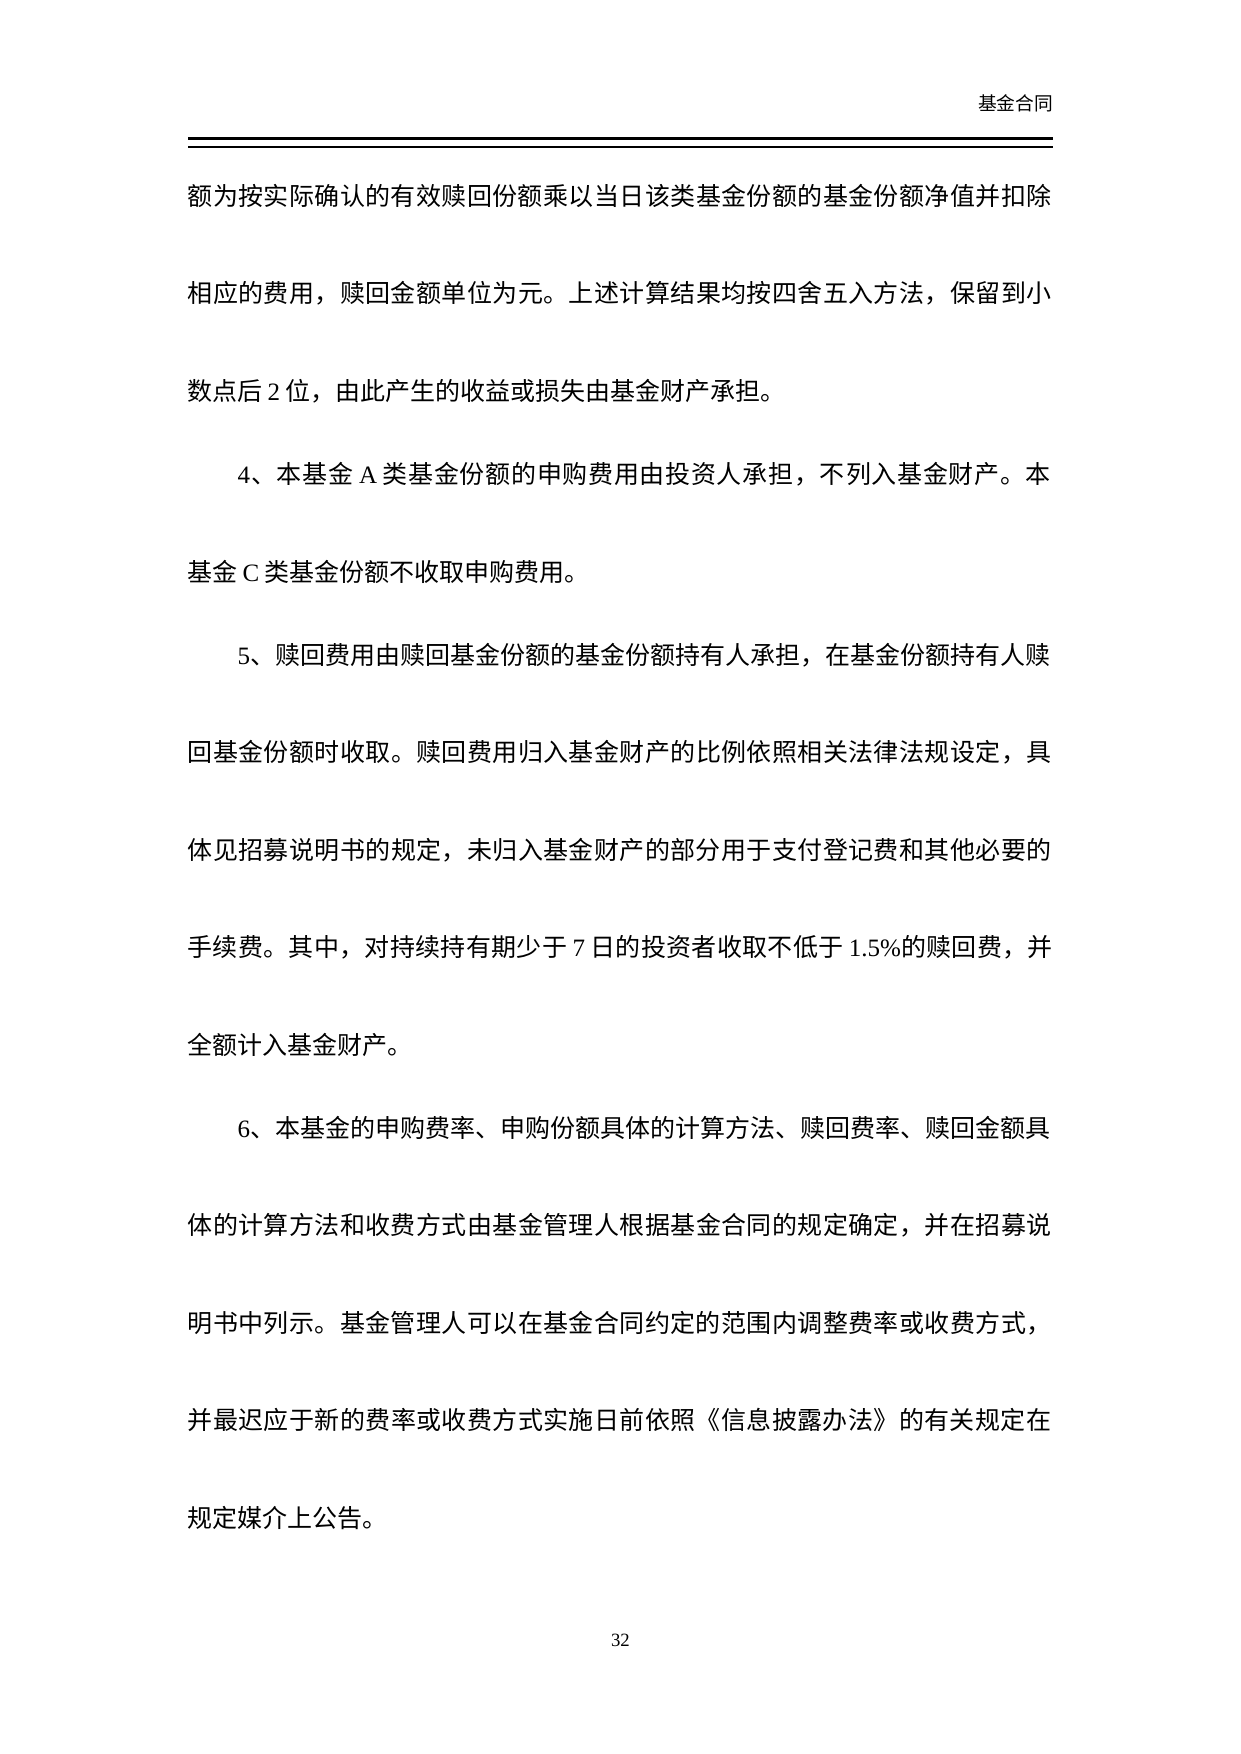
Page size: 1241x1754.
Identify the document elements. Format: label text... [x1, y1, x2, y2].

text 4、本基金A类基金份额的申购费用由投资人承担，不列入基金财产。本基金C类基金份额不收取申购费用。 [187, 440, 1053, 603]
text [187, 162, 1053, 422]
text 6、本基金的申购费率、申购份额具体的计算方法、赎回费率、赎回金额具体的计算方法和收费方式由基金管理人根据基金合同的规定确定，并在招募说明书中列示。基金管理人可以在基金合同约定的范围内调整费率或收费方式，并最迟应于新的费率或收费方式实施日前依照《信息披露办法》的有关规定在规定媒介上公告。 [187, 1094, 1053, 1549]
text 5、赎回费用由赎回基金份额的基金份额持有人承担，在基金份额持有人赎回基金份额时收取。赎回费用归入基金财产的比例依照相关法律法规设定，具体见招募说明书的规定，未归入基金财产的部分用于支付登记费和其他必要的手续费。其中，对持续持有期少于7日的投资者收取不低于1.5%的赎回费，并全额计入基金财产。 [187, 621, 1053, 1076]
